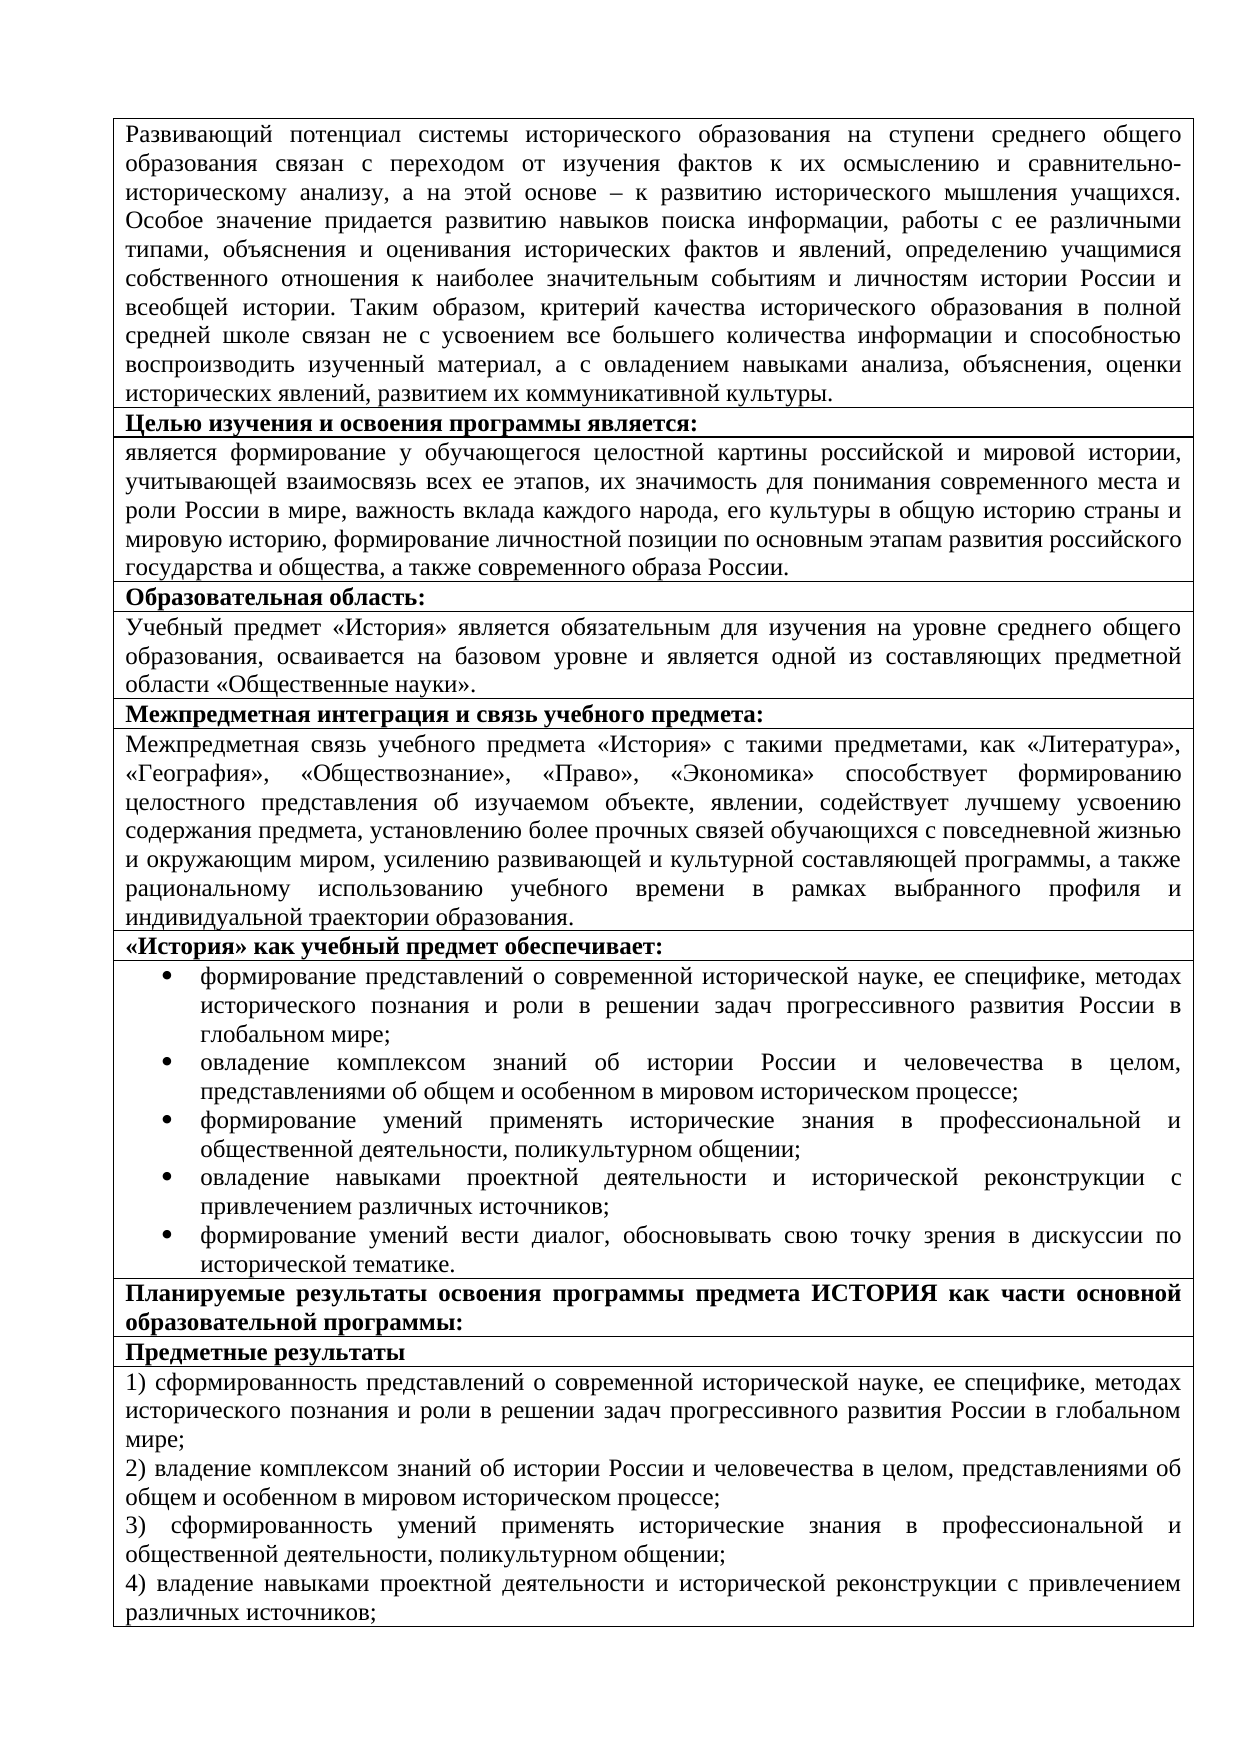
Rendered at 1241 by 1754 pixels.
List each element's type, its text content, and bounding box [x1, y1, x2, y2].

table_cell Образовательная область: [114, 582, 1193, 611]
table_cell формирование представлений о современной исторической науке, ее специфике, методах исторического познания и роли в решении задач прогрессивного развития России в глобальном мире; овладение комплексом знаний об истории России и человечества в целом, представлениями об общем и особенном в мировом историческом процессе; формирование умений применять исторические знания в профессиональной и общественной деятельности, поликультурном общении; овладение навыками проектной деятельности и исторической реконструкции с привлечением различных источников; формирование умений вести диалог, обосновывать свою точку зрения в дискуссии по исторической тематике. [114, 961, 1193, 1277]
table_cell Планируемые результаты освоения программы предмета ИСТОРИЯ как части основной образовательной программы: [114, 1279, 1193, 1336]
table_cell является формирование у обучающегося целостной картины российской и мировой истории, учитывающей взаимосвязь всех ее этапов, их значимость для понимания современного места и роли России в мире, важность вклада каждого народа, его культуры в общую историю страны и мировую историю, формирование личностной позиции по основным этапам развития российского государства и общества, а также современного образа России. [114, 438, 1193, 581]
table_cell Целью изучения и освоения программы является: [114, 408, 1193, 436]
table_cell Межпредметная интеграция и связь учебного предмета: [114, 699, 1193, 728]
table_cell Предметные результаты [114, 1337, 1193, 1366]
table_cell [114, 1367, 1193, 1626]
table_cell «История» как учебный предмет обеспечивает: [114, 931, 1193, 960]
table_cell Учебный предмет «История» является обязательным для изучения на уровне среднего общего образования, осваивается на базовом уровне и является одной из составляющих предметной области «Общественные науки». [114, 612, 1193, 698]
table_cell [114, 119, 1193, 407]
table_cell Межпредметная связь учебного предмета «История» с такими предметами, как «Литература», «География», «Обществознание», «Право», «Экономика» способствует формированию целостного представления об изучаемом объекте, явлении, содействует лучшему усвоению содержания предмета, установлению более прочных связей обучающихся с повседневной жизнью и окружающим миром, усилению развивающей и культурной составляющей программы, а также рациональному использованию учебного времени в рамках выбранного профиля и индивидуальной траектории образования. [114, 729, 1193, 930]
